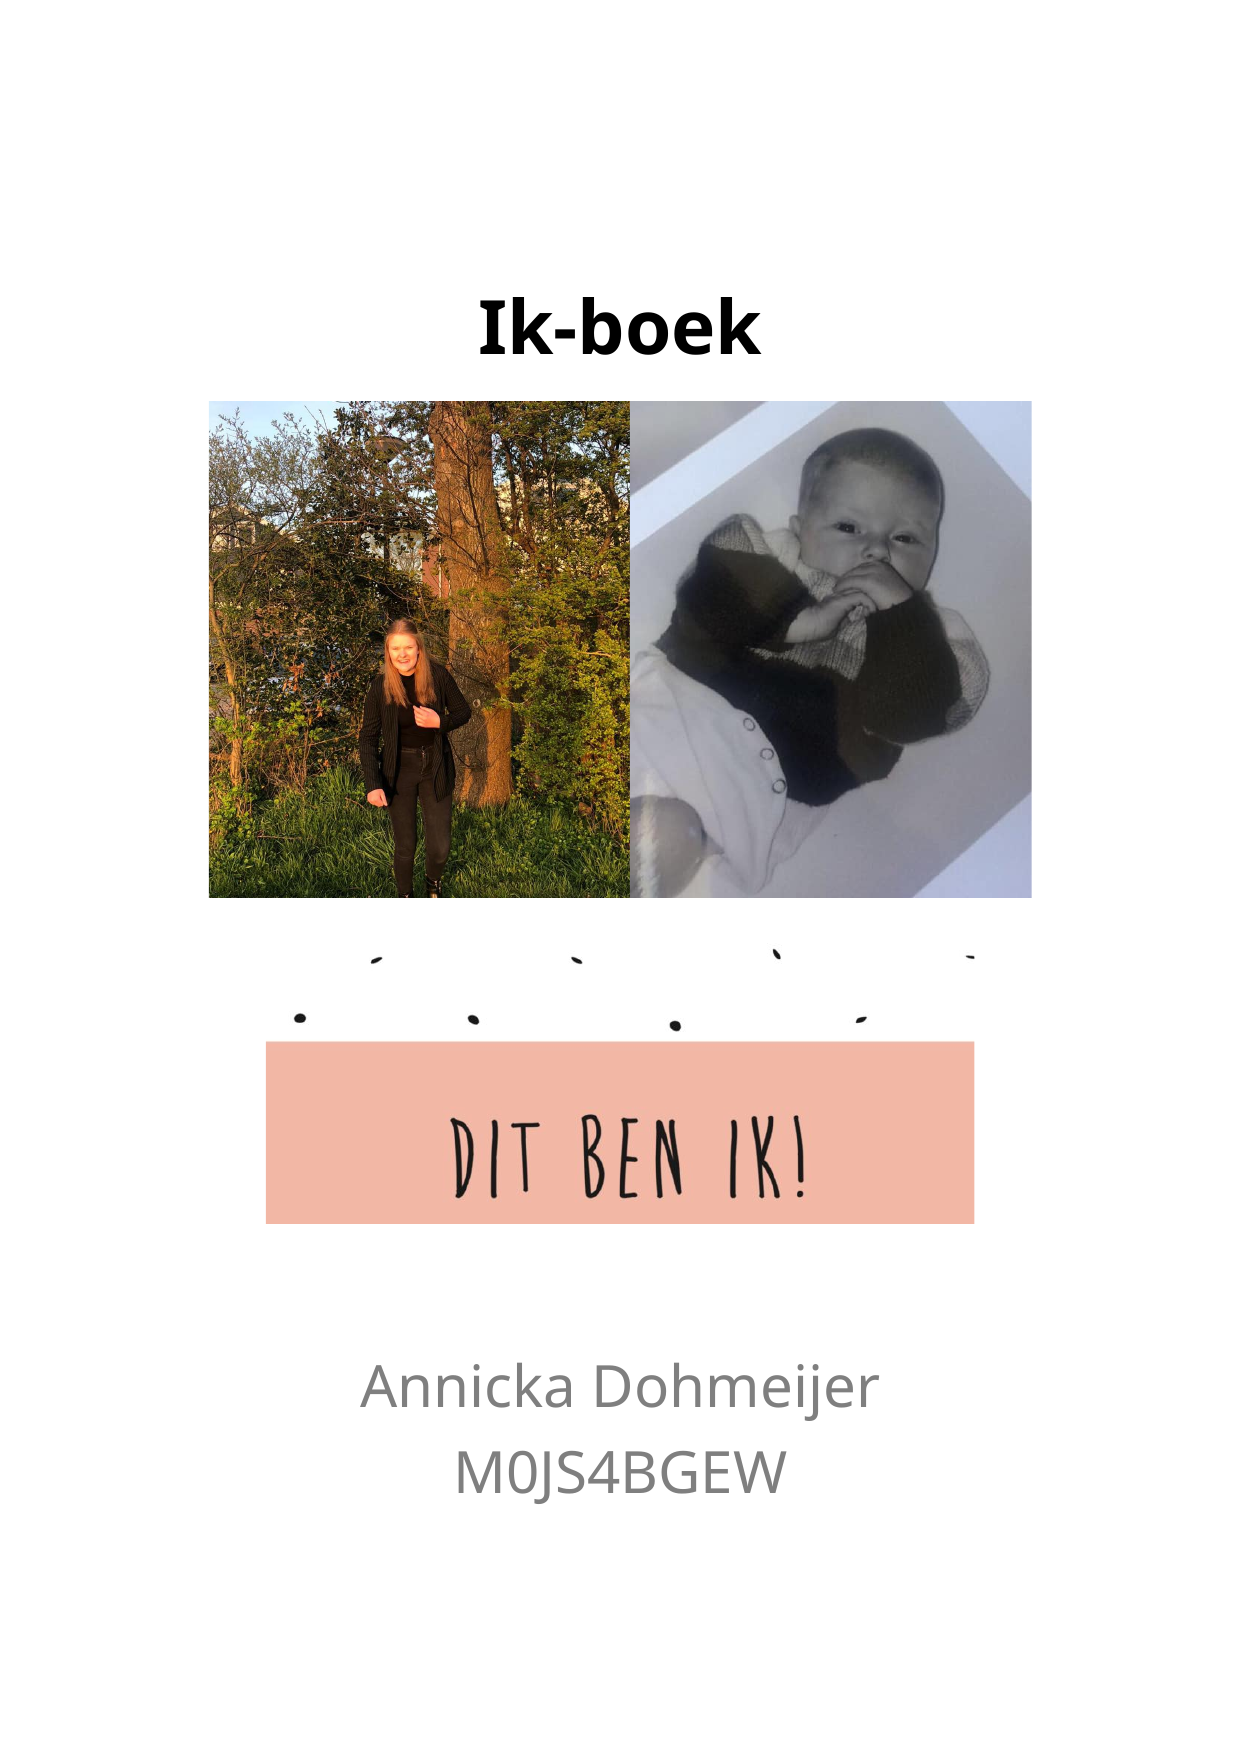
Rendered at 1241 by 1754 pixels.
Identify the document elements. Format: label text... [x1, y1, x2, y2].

picture [208, 401, 1032, 898]
text Ik-boek [148, 274, 1093, 377]
text Annicka Dohmeijer M0JS4BGEW [148, 1345, 1093, 1511]
picture [265, 916, 975, 1224]
